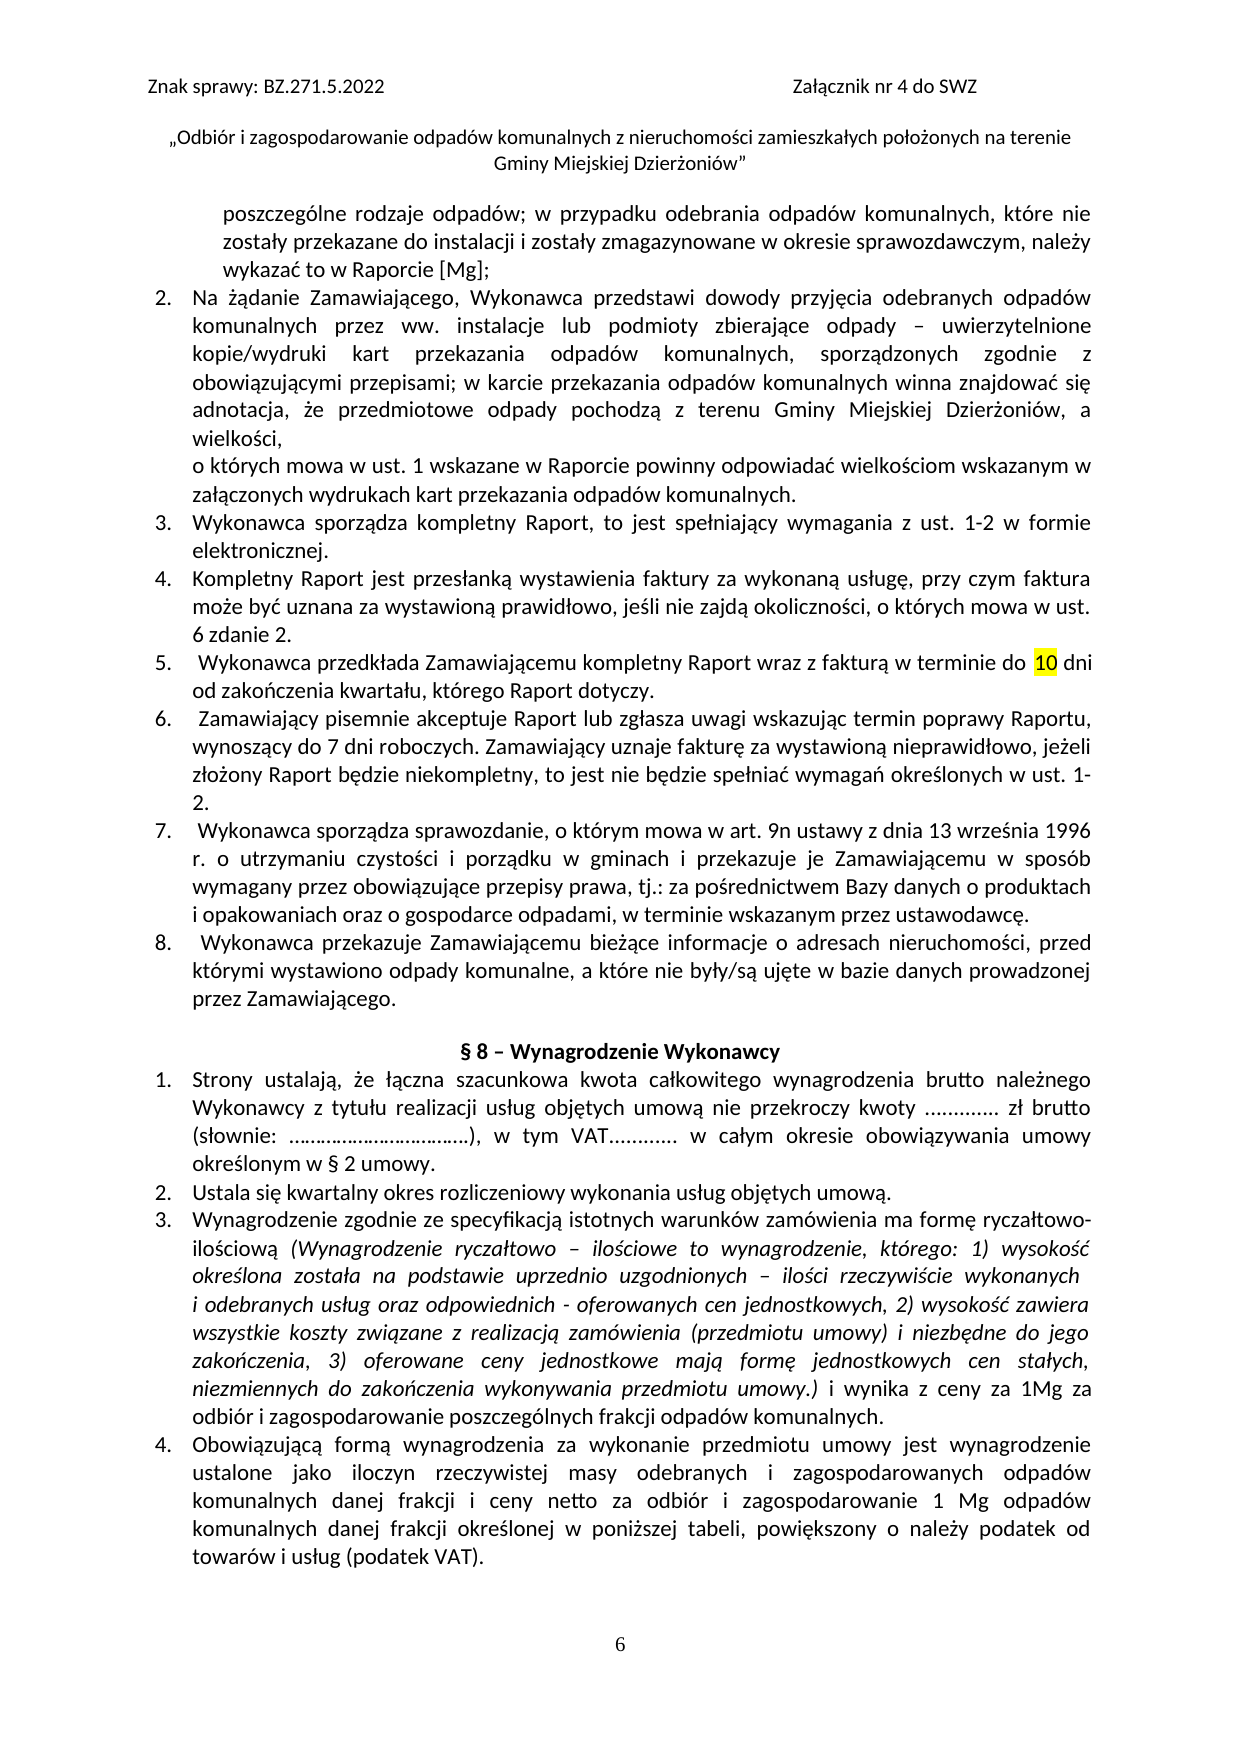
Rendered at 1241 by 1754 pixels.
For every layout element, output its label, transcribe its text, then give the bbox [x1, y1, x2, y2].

list Wykonawca przekazuje Zamawiającemu bieżące informacje o adresach nieruchomości, przed którymi wystawiono odpady komunalne, a które nie były/są ujęte w bazie danych prowadzonej przez Zamawiającego. [154, 928, 1093, 1012]
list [185, 199, 1093, 283]
list Na żądanie Zamawiającego, Wykonawca przedstawi dowody przyjęcia odebranych odpadów komunalnych przez ww. instalacje lub podmioty zbierające odpady – uwierzytelnione kopie/wydruki kart przekazania odpadów komunalnych, sporządzonych zgodnie z obowiązującymi przepisami; w karcie przekazania odpadów komunalnych winna znajdować się adnotacja, że przedmiotowe odpady pochodzą z terenu Gminy Miejskiej Dzierżoniów, a wielkości, o których mowa w ust. 1 wskazane w Raporcie powinny odpowiadać wielkościom wskazanym w załączonych wydrukach kart przekazania odpadów komunalnych. [154, 283, 1093, 508]
list Wynagrodzenie zgodnie ze specyfikacją istotnych warunków zamówienia ma formę ryczałtowo-ilościową (Wynagrodzenie ryczałtowo – ilościowe to wynagrodzenie, którego: 1) wysokość określona została na podstawie uprzednio uzgodnionych – ilości rzeczywiście wykonanych i odebranych usług oraz odpowiednich - oferowanych cen jednostkowych, 2) wysokość zawiera wszystkie koszty związane z realizacją zamówienia (przedmiotu umowy) i niezbędne do jego zakończenia, 3) oferowane ceny jednostkowe mają formę jednostkowych cen stałych, niezmiennych do zakończenia wykonywania przedmiotu umowy.) i wynika z ceny za 1Mg za odbiór i zagospodarowanie poszczególnych frakcji odpadów komunalnych. [154, 1206, 1093, 1430]
text § 8 – Wynagrodzenie Wykonawcy [148, 1037, 1093, 1066]
list Wykonawca przedkłada Zamawiającemu kompletny Raport wraz z fakturą w terminie do 10 dni od zakończenia kwartału, którego Raport dotyczy. [154, 648, 1093, 704]
list Wykonawca sporządza sprawozdanie, o którym mowa w art. 9n ustawy z dnia 13 września 1996 r. o utrzymaniu czystości i porządku w gminach i przekazuje je Zamawiającemu w sposób wymagany przez obowiązujące przepisy prawa, tj.: za pośrednictwem Bazy danych o produktach i opakowaniach oraz o gospodarce odpadami, w terminie wskazanym przez ustawodawcę. [154, 816, 1093, 928]
list Obowiązującą formą wynagrodzenia za wykonanie przedmiotu umowy jest wynagrodzenie ustalone jako iloczyn rzeczywistej masy odebranych i zagospodarowanych odpadów komunalnych danej frakcji i ceny netto za odbiór i zagospodarowanie 1 Mg odpadów komunalnych danej frakcji określonej w poniższej tabeli, powiększony o należy podatek od towarów i usług (podatek VAT). [154, 1430, 1093, 1570]
list Kompletny Raport jest przesłanką wystawienia faktury za wykonaną usługę, przy czym faktura może być uznana za wystawioną prawidłowo, jeśli nie zajdą okoliczności, o których mowa w ust. 6 zdanie 2. [154, 564, 1093, 648]
list Strony ustalają, że łączna szacunkowa kwota całkowitego wynagrodzenia brutto należnego Wykonawcy z tytułu realizacji usług objętych umową nie przekroczy kwoty ............. zł brutto (słownie: …………………………….), w tym VAT............ w całym okresie obowiązywania umowy określonym w § 2 umowy. [154, 1066, 1093, 1178]
list Ustala się kwartalny okres rozliczeniowy wykonania usług objętych umową. [154, 1178, 1093, 1206]
list Zamawiający pisemnie akceptuje Raport lub zgłasza uwagi wskazując termin poprawy Raportu, wynoszący do 7 dni roboczych. Zamawiający uznaje fakturę za wystawioną nieprawidłowo, jeżeli złożony Raport będzie niekompletny, to jest nie będzie spełniać wymagań określonych w ust. 1-2. [154, 704, 1093, 816]
list Wykonawca sporządza kompletny Raport, to jest spełniający wymagania z ust. 1-2 w formie elektronicznej. [154, 508, 1093, 564]
